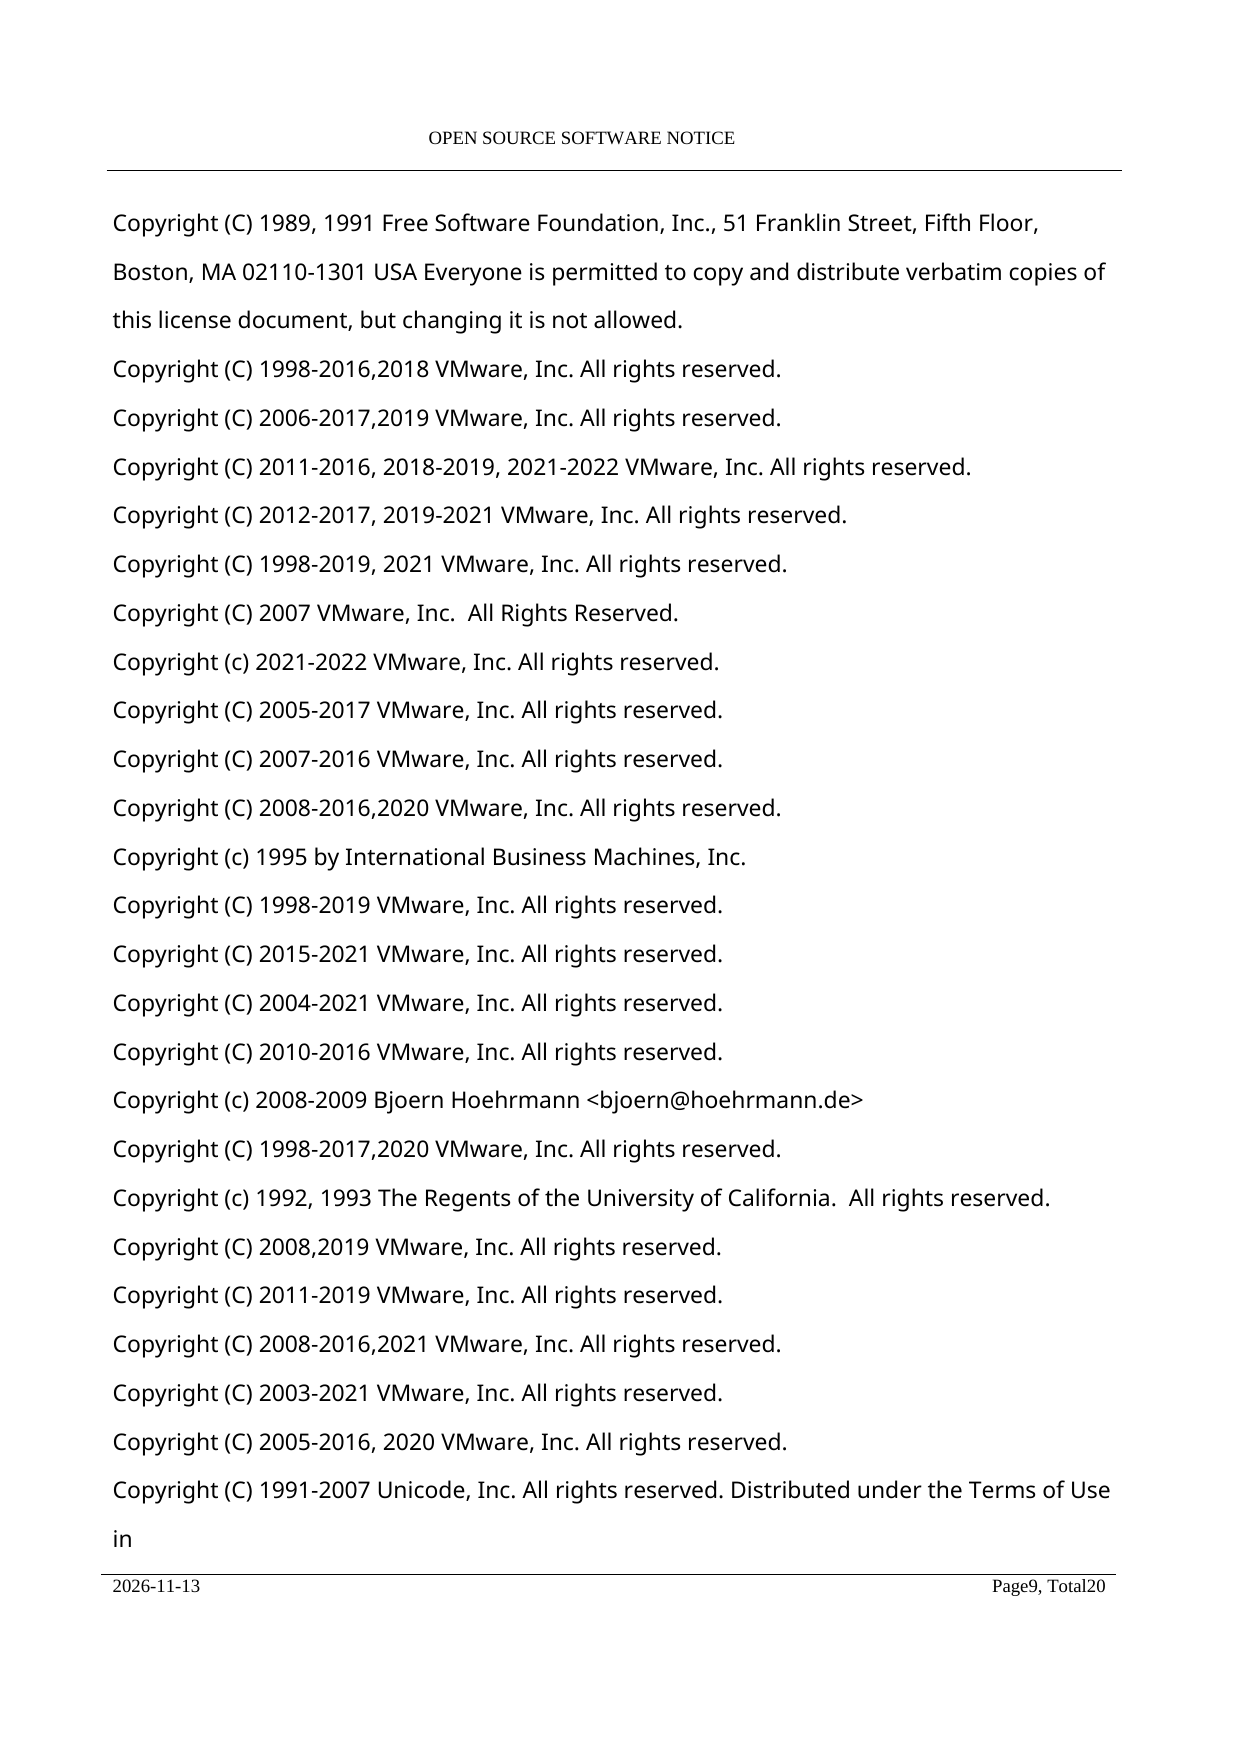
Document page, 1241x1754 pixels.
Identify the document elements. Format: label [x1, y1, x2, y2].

text [112, 206, 1128, 1555]
